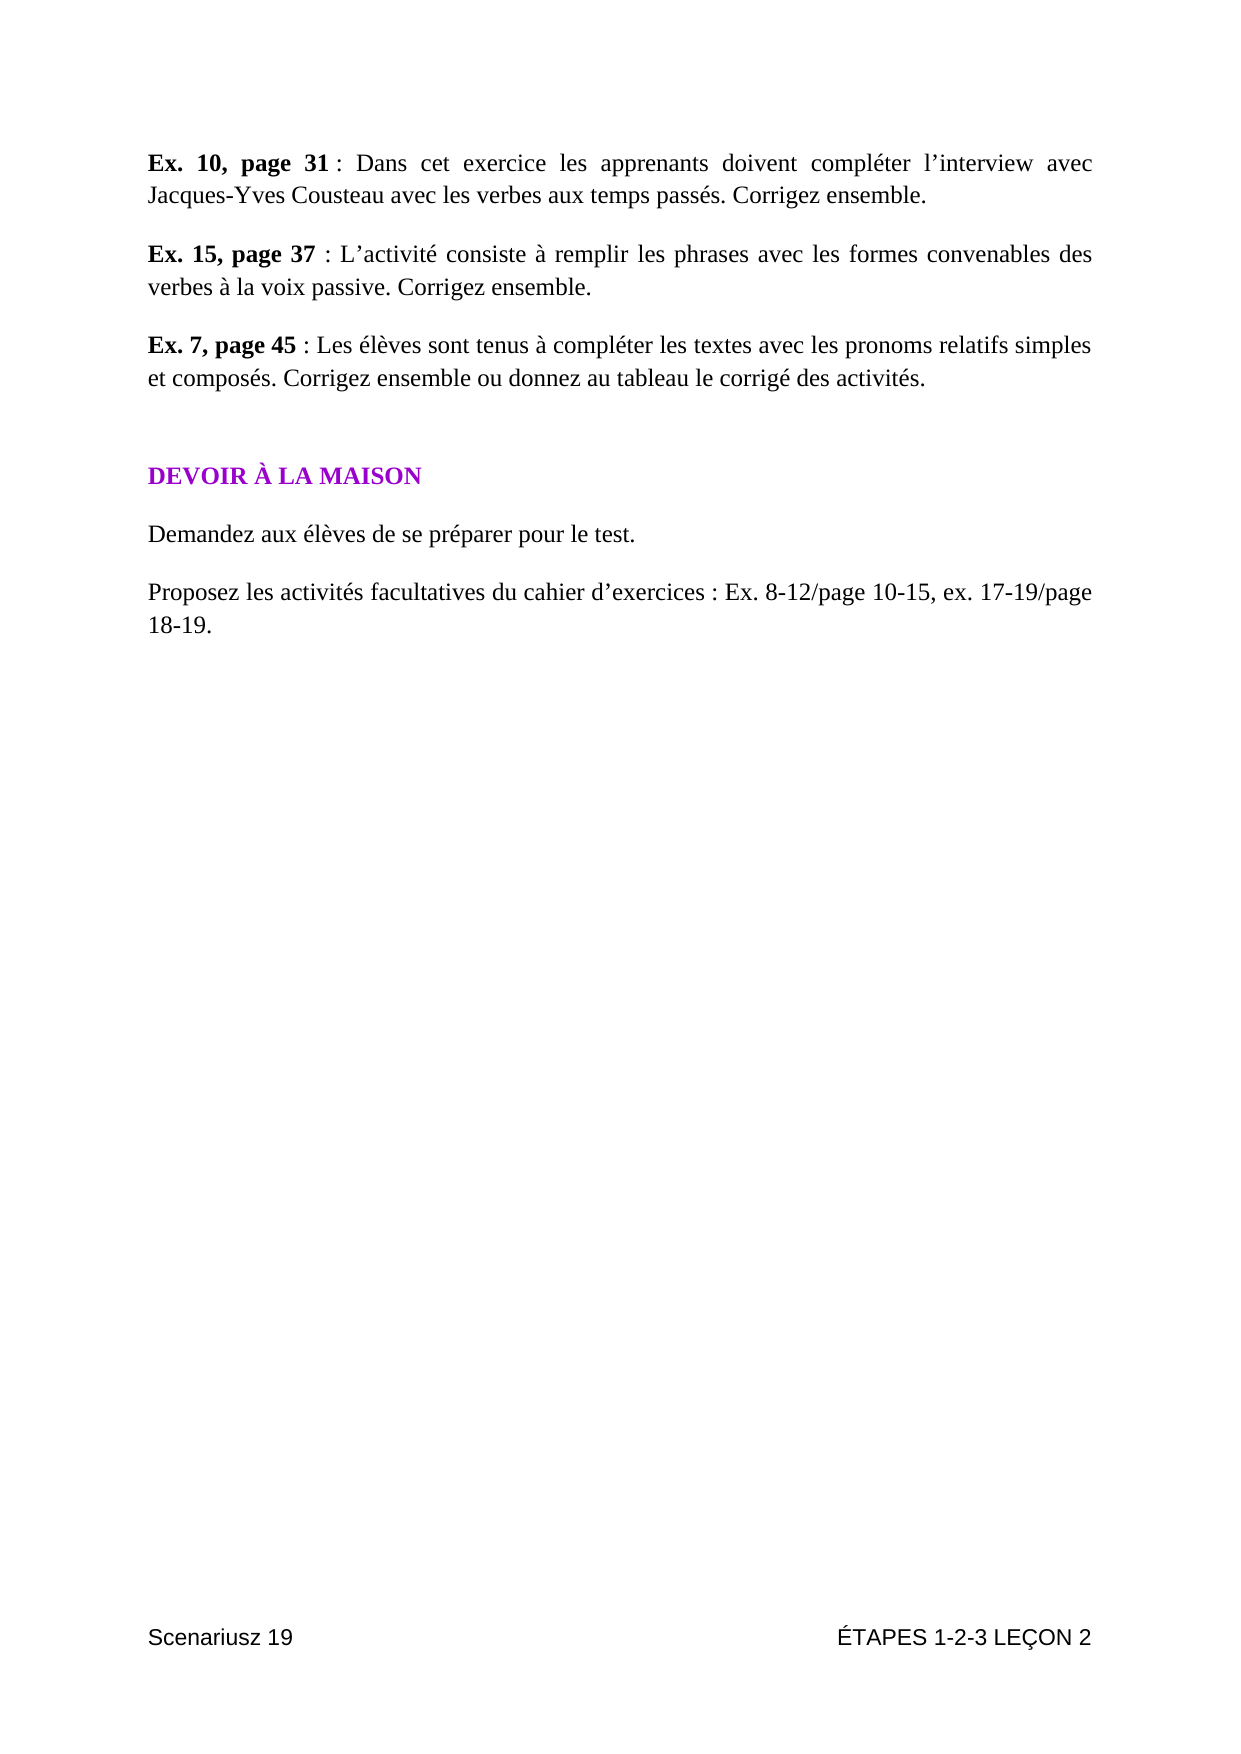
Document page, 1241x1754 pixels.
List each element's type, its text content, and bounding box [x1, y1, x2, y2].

text Ex. 15, page 37 : L’activité consiste à remplir les phrases avec les formes convenables des verbes à la voix passive. Corrigez ensemble. [148, 239, 1093, 300]
text Ex. 7, page 45 : Les élèves sont tenus à compléter les textes avec les pronoms relatifs simples et composés. Corrigez ensemble ou donnez au tableau le corrigé des activités. [148, 330, 1093, 391]
text Ex. 10, page 31 : Dans cet exercice les apprenants doivent compléter l’interview avec Jacques-Yves Cousteau avec les verbes aux temps passés. Corrigez ensemble. [148, 148, 1093, 209]
text DEVOIR À LA MAISON [148, 461, 1093, 490]
text Demandez aux élèves de se préparer pour le test. [148, 519, 1093, 548]
text Proposez les activités facultatives du cahier d’exercices : Ex. 8-12/page 10-15, ex. 17-19/page 18-19. [148, 577, 1093, 639]
